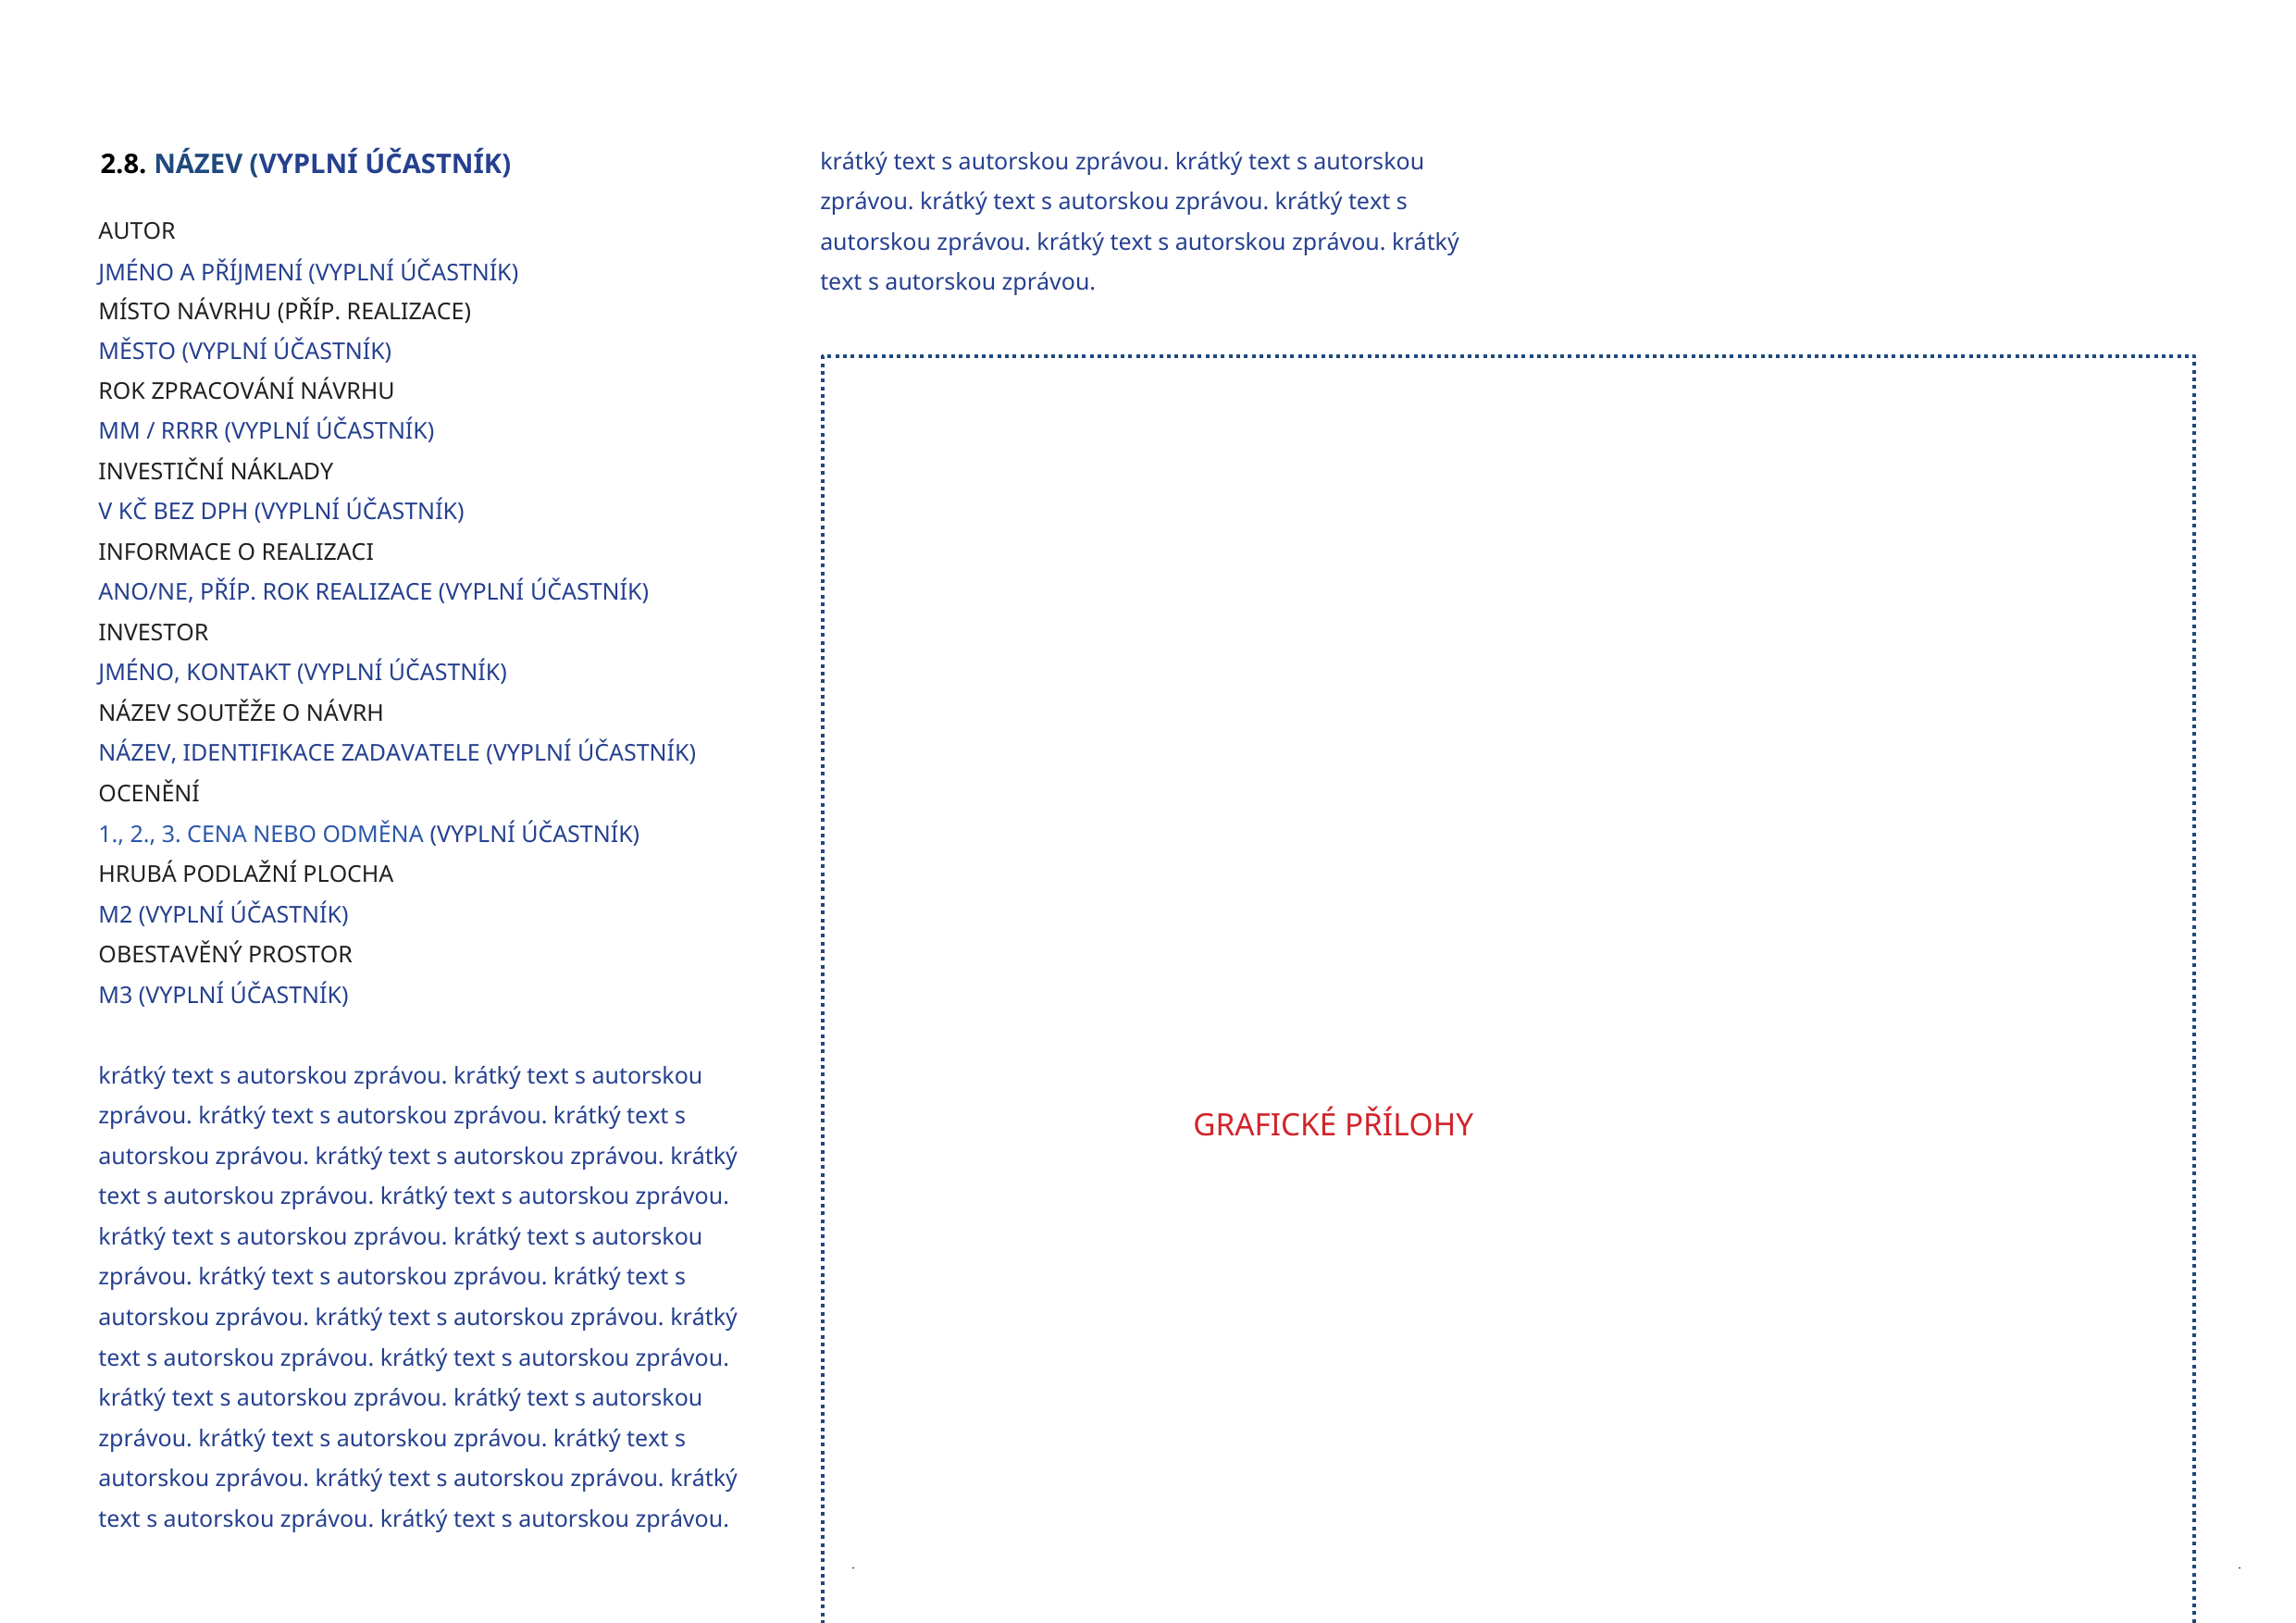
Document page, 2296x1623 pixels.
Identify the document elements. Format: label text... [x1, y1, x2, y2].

text JMÉNO, KONTAKT (VYPLNÍ ÚČASTNÍK) [98, 656, 751, 688]
text INVESTIČNÍ NÁKLADY [98, 454, 751, 486]
text HRUBÁ PODLAŽNÍ PLOCHA [98, 858, 751, 889]
text ANO/NE, PŘÍP. ROK REALIZACE (VYPLNÍ ÚČASTNÍK) [98, 576, 751, 607]
subtitle AUTOR [98, 215, 751, 246]
text OCENĚNÍ [98, 776, 751, 809]
text 2.8. NÁZEV (VYPLNÍ ÚČASTNÍK) [100, 144, 751, 181]
text INFORMACE O REALIZACI [98, 535, 751, 566]
text MĚSTO (VYPLNÍ ÚČASTNÍK) [98, 334, 751, 366]
text ROK ZPRACOVÁNÍ NÁVRHU [98, 374, 751, 405]
text MÍSTO NÁVRHU (PŘÍP. REALIZACE) [98, 295, 751, 327]
text NÁZEV SOUTĚŽE O NÁVRH [98, 696, 751, 728]
text OBESTAVĚNÝ PROSTOR [98, 938, 751, 970]
text NÁZEV, IDENTIFIKACE ZADAVATELE (VYPLNÍ ÚČASTNÍK) [98, 737, 751, 768]
subtitle JMÉNO A PŘÍJMENÍ (VYPLNÍ ÚČASTNÍK) [98, 255, 751, 287]
text INVESTOR [98, 615, 751, 647]
text V KČ BEZ DPH (VYPLNÍ ÚČASTNÍK) [98, 495, 751, 527]
text 1., 2., 3. CENA NEBO ODMĚNA (VYPLNÍ ÚČASTNÍK) [98, 817, 751, 849]
text M2 (VYPLNÍ ÚČASTNÍK) [98, 898, 751, 929]
text M3 (VYPLNÍ ÚČASTNÍK) [98, 978, 751, 1010]
text GRAFICKÉ PŘÍLOHY [886, 1102, 1473, 1145]
text MM / RRRR (VYPLNÍ ÚČASTNÍK) [98, 415, 751, 446]
